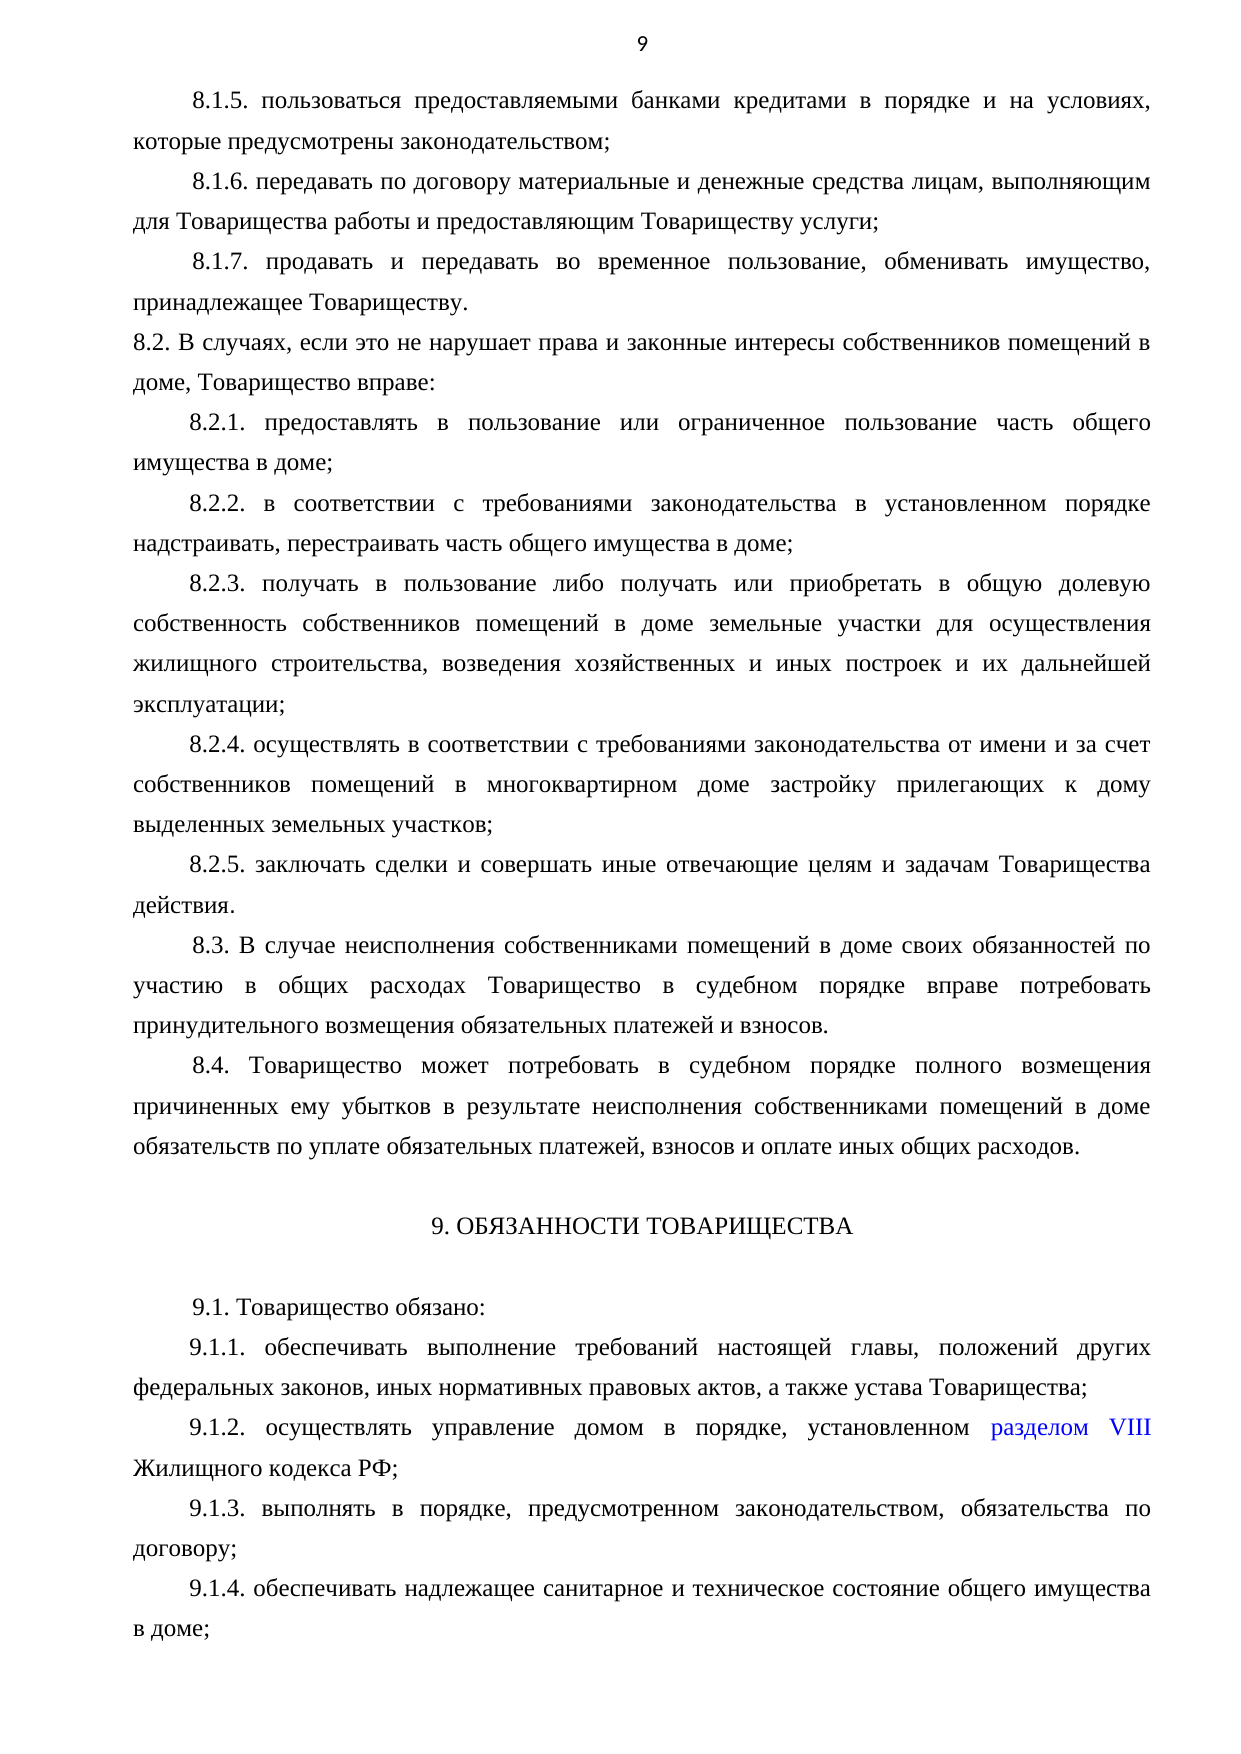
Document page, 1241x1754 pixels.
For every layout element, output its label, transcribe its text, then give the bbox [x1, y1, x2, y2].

text 8.2.2. в соответствии с требованиями законодательства в установленном порядке надстраивать, перестраивать часть общего имущества в доме; [133, 488, 1152, 557]
text 8.2.3. получать в пользование либо получать или приобретать в общую долевую собственность собственников помещений в доме земельные участки для осуществления жилищного строительства, возведения хозяйственных и иных построек и их дальнейшей эксплуатации; [133, 568, 1152, 717]
text 8.2.5. заключать сделки и совершать иные отвечающие целям и задачам Товарищества действия. [133, 849, 1152, 918]
text 8.1.7. продавать и передавать во временное пользование, обменивать имущество, принадлежащее Товариществу. [133, 246, 1152, 315]
text 8.4. Товарищество может потребовать в судебном порядке полного возмещения причиненных ему убытков в результате неисполнения собственниками помещений в доме обязательств по уплате обязательных платежей, взносов и оплате иных общих расходов. [133, 1051, 1152, 1160]
text 9.1.1. обеспечивать выполнение требований настоящей главы, положений других федеральных законов, иных нормативных правовых актов, а также устава Товарищества; [133, 1332, 1152, 1401]
text 9.1. Товарищество обязано: [133, 1292, 1152, 1321]
text 8.2.1. предоставлять в пользование или ограниченное пользование часть общего имущества в доме; [133, 407, 1152, 476]
text 9. ОБЯЗАННОСТИ ТОВАРИЩЕСТВА [133, 1211, 1152, 1240]
text 8.2.4. осуществлять в соответствии с требованиями законодательства от имени и за счет собственников помещений в многоквартирном доме застройку прилегающих к дому выделенных земельных участков; [133, 729, 1152, 838]
text 8.3. В случае неисполнения собственниками помещений в доме своих обязанностей по участию в общих расходах Товарищество в судебном порядке вправе потребовать принудительного возмещения обязательных платежей и взносов. [133, 930, 1152, 1039]
text 9.1.2. осуществлять управление домом в порядке, установленном разделом VIII Жилищного кодекса РФ; [133, 1412, 1152, 1481]
text 8.2. В случаях, если это не нарушает права и законные интересы собственников помещений в доме, Товарищество вправе: [133, 327, 1152, 396]
text 9.1.3. выполнять в порядке, предусмотренном законодательством, обязательства по договору; [133, 1493, 1152, 1562]
text 9.1.4. обеспечивать надлежащее санитарное и техническое состояние общего имущества в доме; [133, 1573, 1152, 1642]
text 8.1.6. передавать по договору материальные и денежные средства лицам, выполняющим для Товарищества работы и предоставляющим Товариществу услуги; [133, 166, 1152, 235]
text 8.1.5. пользоваться предоставляемыми банками кредитами в порядке и на условиях, которые предусмотрены законодательством; [133, 86, 1152, 154]
